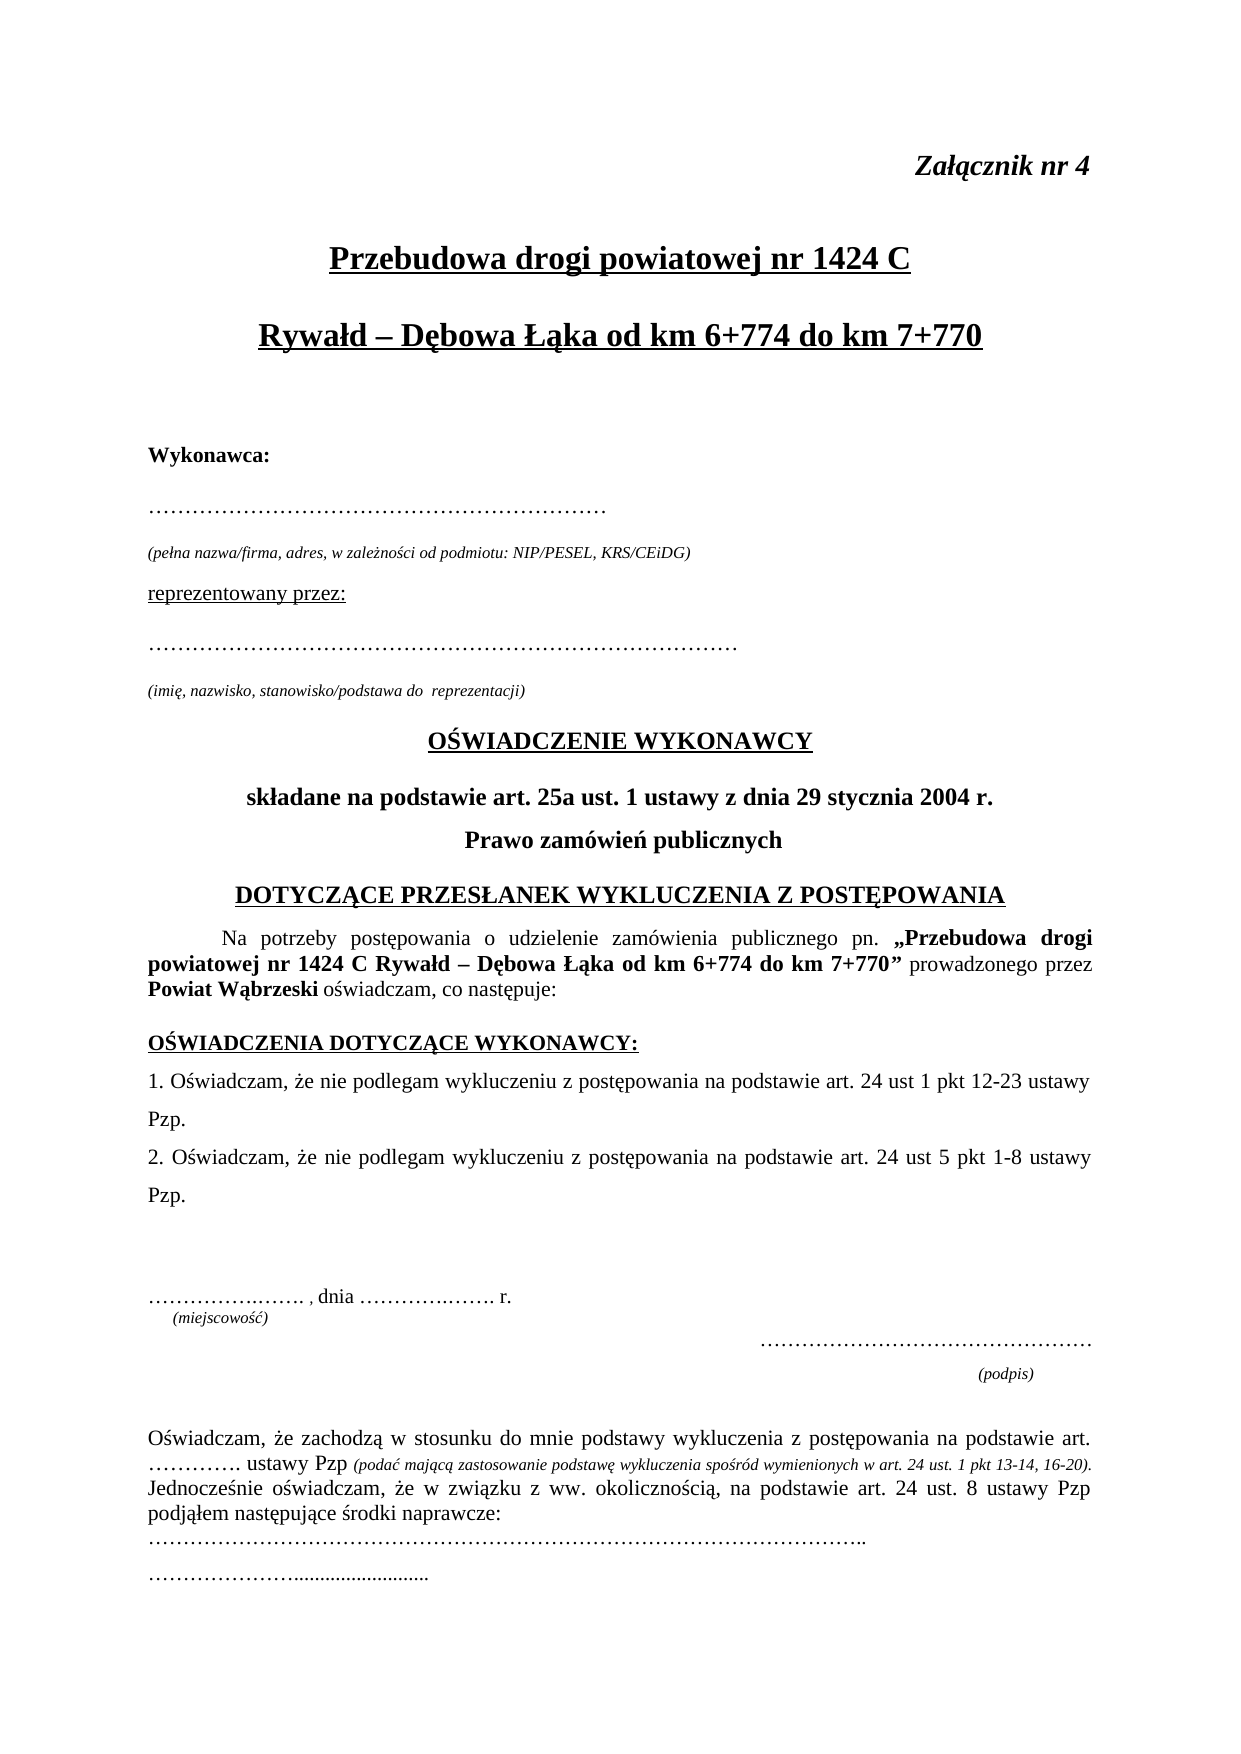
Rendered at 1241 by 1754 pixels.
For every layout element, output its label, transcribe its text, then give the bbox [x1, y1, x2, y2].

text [148, 1525, 1093, 1585]
text OŚWIADCZENIE WYKONAWCY [148, 726, 1093, 755]
text 2. Oświadczam, że nie podlegam wykluczeniu z postępowania na podstawie art. 24 ust 5 pkt 1-8 ustawy Pzp. [148, 1144, 1093, 1207]
text OŚWIADCZENIA DOTYCZĄCE WYKONAWCY: [148, 1030, 1093, 1056]
text ……………………………………………………… [148, 493, 738, 518]
text ………………………………………… [148, 1327, 1093, 1351]
text Wykonawca: [148, 442, 1093, 468]
text ……………………………………………………………………… [148, 630, 738, 656]
text reprezentowany przez: [148, 580, 1093, 605]
text (miejscowość) [148, 1308, 1093, 1327]
subtitle Załącznik nr 4 [148, 148, 1093, 181]
text DOTYCZĄCE PRZESŁANEK WYKLUCZENIA Z POSTĘPOWANIA [148, 881, 1093, 909]
text Oświadczam, że zachodzą w stosunku do mnie podstawy wykluczenia z postępowania na podstawie art. …………. ustawy Pzp (podać mającą zastosowanie podstawę wykluczenia spośród wymienionych w art. 24 ust. 1 pkt 13-14, 16-20). Jednocześnie oświadczam, że w związku z ww. okolicznością, na podstawie art. 24 ust. 8 ustawy Pzp podjąłem następujące środki naprawcze: [148, 1424, 1093, 1525]
text 1. Oświadczam, że nie podlegam wykluczeniu z postępowania na podstawie art. 24 ust 1 pkt 12-23 ustawy Pzp. [148, 1068, 1093, 1131]
text (pełna nazwa/firma, adres, w zależności od podmiotu: NIP/PESEL, KRS/CEiDG) [148, 543, 768, 562]
text (imię, nazwisko, stanowisko/podstawa do reprezentacji) [148, 681, 650, 700]
text Prawo zamówień publicznych [148, 825, 1093, 854]
text (podpis) [738, 1363, 1093, 1383]
text składane na podstawie art. 25a ust. 1 ustawy z dnia 29 stycznia 2004 r. [148, 782, 1093, 811]
text Na potrzeby postępowania o udzielenie zamówienia publicznego pn. „Przebudowa drogi powiatowej nr 1424 C Rywałd – Dębowa Łąka od km 6+774 do km 7+770” prowadzonego przez Powiat Wąbrzeski oświadczam, co następuje: [148, 924, 1093, 1002]
text Rywałd – Dębowa Łąka od km 6+774 do km 7+770 [148, 315, 1093, 354]
text Przebudowa drogi powiatowej nr 1424 C [148, 239, 1093, 277]
text …………….……. , dnia ………….……. r. [148, 1284, 1093, 1308]
